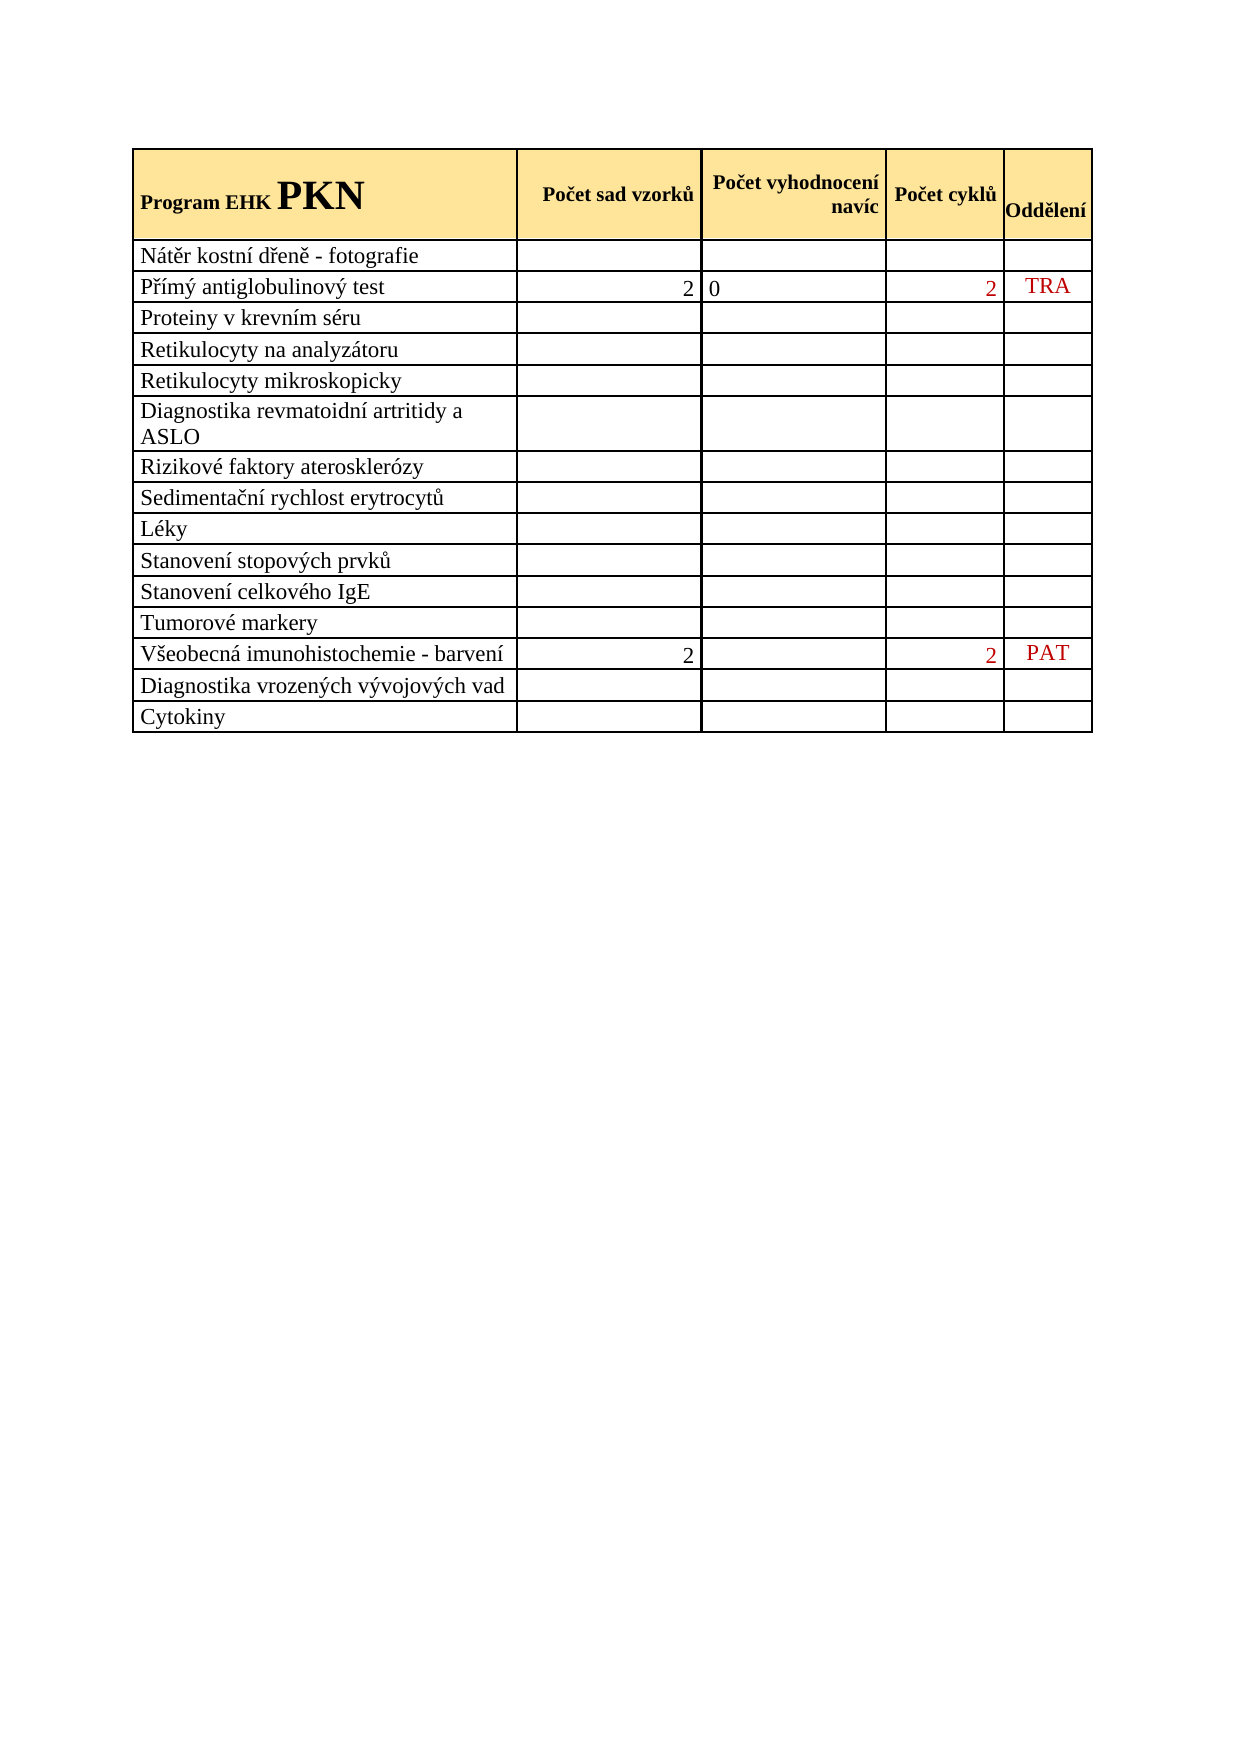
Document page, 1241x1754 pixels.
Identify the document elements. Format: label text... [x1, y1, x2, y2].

table_cell [887, 514, 1003, 543]
table_cell [518, 702, 700, 731]
table_cell [518, 514, 700, 543]
table_cell Diagnostika vrozených vývojových vad [134, 670, 516, 699]
table_cell [1005, 483, 1091, 512]
table_cell Léky [134, 514, 516, 543]
table_cell [518, 241, 700, 270]
table_cell [887, 483, 1003, 512]
table_cell [703, 608, 885, 637]
table_cell [1005, 514, 1091, 543]
table_cell [887, 670, 1003, 699]
table_cell [518, 608, 700, 637]
table_cell [887, 303, 1003, 332]
table_cell [703, 397, 885, 449]
table_cell [518, 303, 700, 332]
table_cell [703, 702, 885, 731]
table_cell [1005, 702, 1091, 731]
table_cell [1005, 366, 1091, 395]
table_cell PAT [1005, 639, 1091, 668]
table_header Oddělení [1005, 150, 1091, 238]
table_cell [518, 397, 700, 449]
table_cell [887, 545, 1003, 574]
table_cell [887, 366, 1003, 395]
table_cell [1005, 397, 1091, 449]
table_cell [703, 483, 885, 512]
table_cell 2 [518, 272, 700, 301]
table_cell TRA [1005, 272, 1091, 301]
table_cell [703, 366, 885, 395]
table_cell [1005, 303, 1091, 332]
table_cell [518, 366, 700, 395]
table_cell 0 [703, 272, 885, 301]
table_cell [887, 452, 1003, 481]
table_cell Stanovení stopových prvků [134, 545, 516, 574]
table_cell [703, 452, 885, 481]
table_cell Cytokiny [134, 702, 516, 731]
table_cell [703, 577, 885, 606]
table_cell [703, 670, 885, 699]
table_cell Všeobecná imunohistochemie - barvení [134, 639, 516, 668]
table_cell [518, 334, 700, 363]
table_cell [1005, 452, 1091, 481]
table_cell Tumorové markery [134, 608, 516, 637]
table_cell Nátěr kostní dřeně - fotografie [134, 241, 516, 270]
table_cell [703, 514, 885, 543]
table_cell [1005, 334, 1091, 363]
table_cell Stanovení celkového IgE [134, 577, 516, 606]
table_cell [518, 670, 700, 699]
table_cell Retikulocyty mikroskopicky [134, 366, 516, 395]
table_cell [703, 241, 885, 270]
table_cell Retikulocyty na analyzátoru [134, 334, 516, 363]
table_cell Proteiny v krevním séru [134, 303, 516, 332]
table_cell [703, 334, 885, 363]
table_cell [887, 577, 1003, 606]
table_cell [887, 702, 1003, 731]
table_cell Diagnostika revmatoidní artritidy a ASLO [134, 397, 516, 449]
table_header Počet vyhodnocení navíc [703, 150, 885, 238]
table_cell [1005, 670, 1091, 699]
table_header Počet cyklů [887, 150, 1003, 238]
table_cell [518, 483, 700, 512]
table_cell [518, 545, 700, 574]
table_cell 2 [518, 639, 700, 668]
table_cell [703, 639, 885, 668]
table_cell [887, 241, 1003, 270]
table_cell [518, 577, 700, 606]
table_cell Přímý antiglobulinový test [134, 272, 516, 301]
table_cell [1005, 241, 1091, 270]
table_header Program EHK PKN [134, 150, 516, 238]
table_cell [703, 545, 885, 574]
table_cell [887, 608, 1003, 637]
table_cell [518, 452, 700, 481]
table_cell Rizikové faktory aterosklerózy [134, 452, 516, 481]
table_cell 2 [887, 272, 1003, 301]
table_cell [887, 334, 1003, 363]
table_cell [887, 397, 1003, 449]
table_cell [703, 303, 885, 332]
table_cell [1005, 577, 1091, 606]
table_header Počet sad vzorků [518, 150, 700, 238]
table_cell [1005, 608, 1091, 637]
table_cell [1005, 545, 1091, 574]
table_cell Sedimentační rychlost erytrocytů [134, 483, 516, 512]
table_cell 2 [887, 639, 1003, 668]
